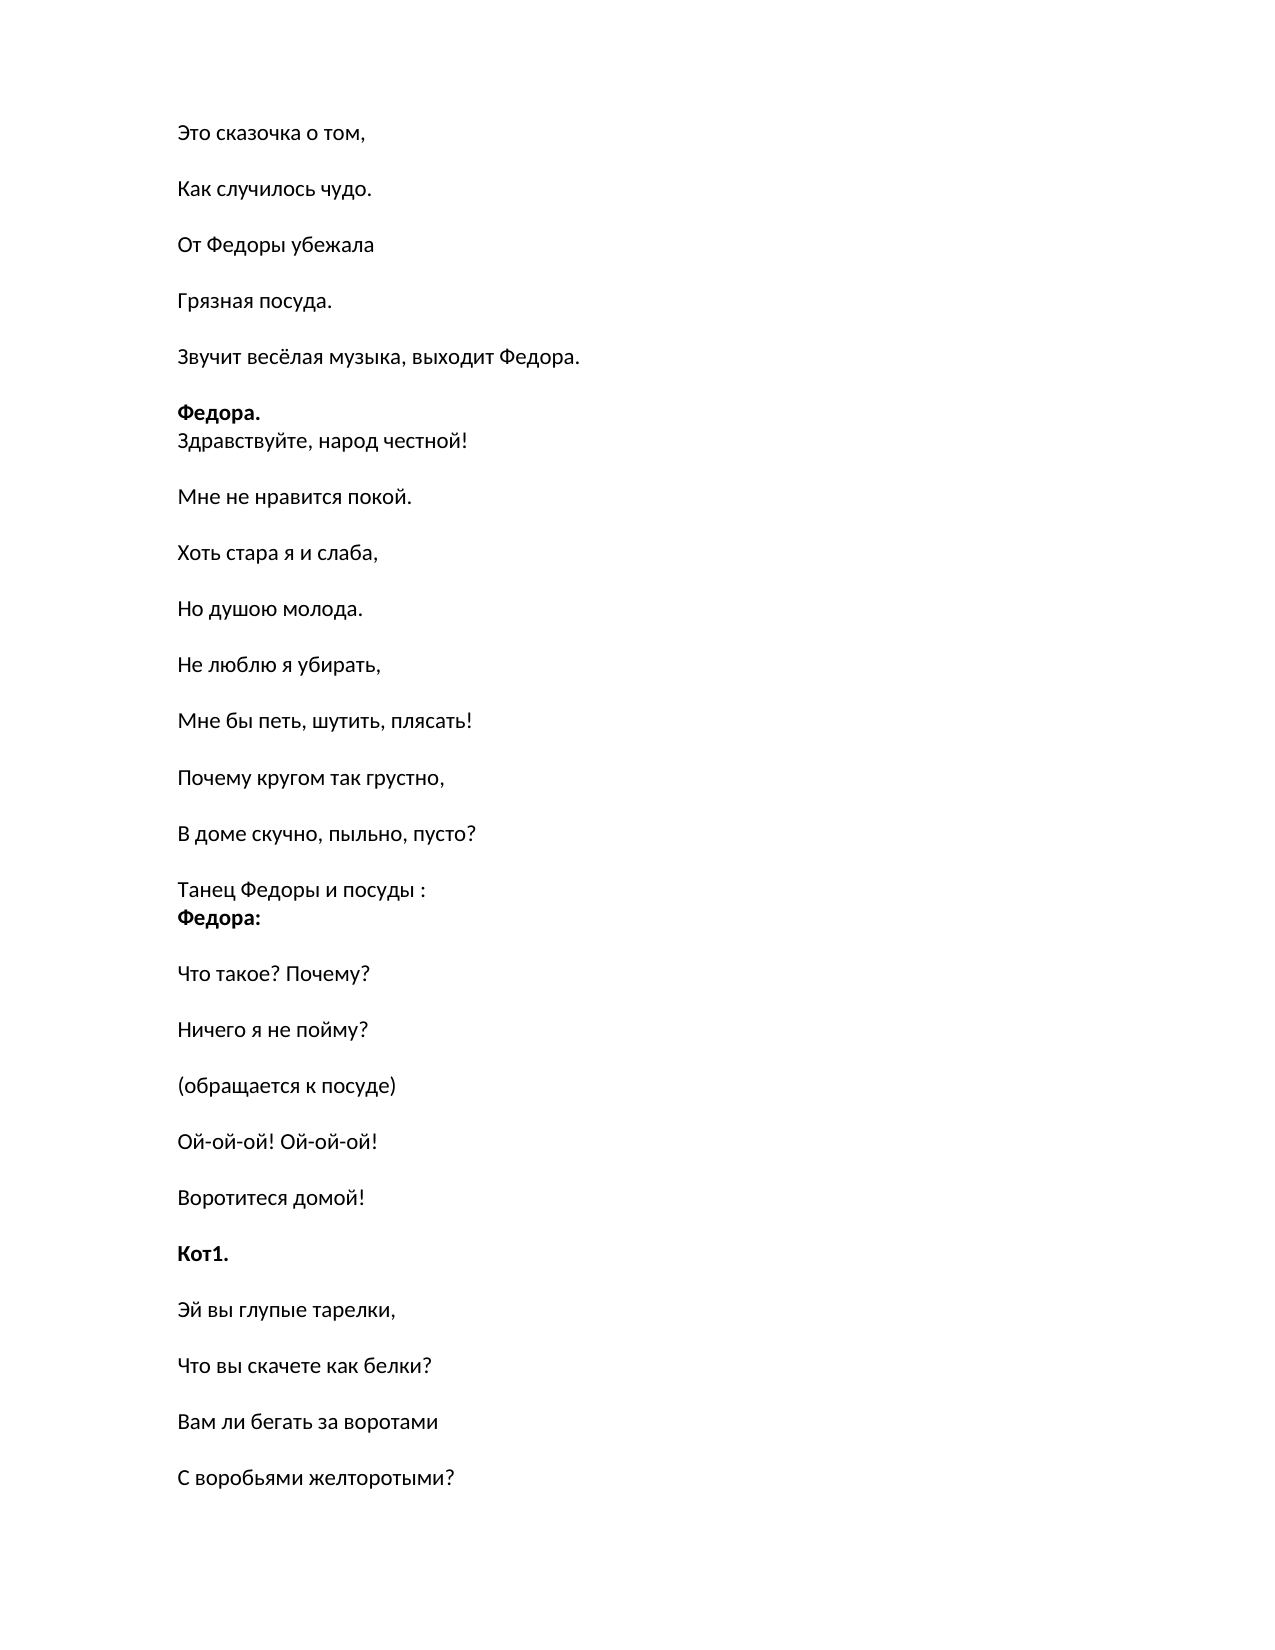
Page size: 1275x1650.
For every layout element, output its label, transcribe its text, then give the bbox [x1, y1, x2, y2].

text Хоть стара я и слаба, [177, 538, 1186, 566]
text Танец Федоры и посуды : [177, 875, 1186, 903]
text Воротитеся домой! [177, 1183, 1186, 1211]
text Грязная посуда. [177, 286, 1186, 314]
text Ой-ой-ой! Ой-ой-ой! [177, 1127, 1186, 1155]
text Что такое? Почему? [177, 959, 1186, 987]
text Кот1. [177, 1239, 1186, 1267]
text Почему кругом так грустно, [177, 763, 1186, 791]
text Федора. [177, 398, 1186, 426]
text Но душою молода. [177, 594, 1186, 622]
text Федора: [177, 903, 1186, 931]
text От Федоры убежала [177, 230, 1186, 258]
text Что вы скачете как белки? [177, 1351, 1186, 1379]
text Ничего я не пойму? [177, 1015, 1186, 1043]
text Здравствуйте, народ честной! [177, 426, 1186, 454]
text С воробьями желторотыми? [177, 1463, 1186, 1491]
text Мне бы петь, шутить, плясать! [177, 707, 1186, 734]
text Эй вы глупые тарелки, [177, 1295, 1186, 1323]
text Вам ли бегать за воротами [177, 1407, 1186, 1435]
text (обращается к посуде) [177, 1071, 1186, 1099]
text Звучит весёлая музыка, выходит Федора. [177, 342, 1186, 370]
text В доме скучно, пыльно, пусто? [177, 819, 1186, 847]
text Это сказочка о том, [177, 118, 1186, 146]
text Мне не нравится покой. [177, 482, 1186, 510]
text Не люблю я убирать, [177, 651, 1186, 678]
text Как случилось чудо. [177, 174, 1186, 202]
